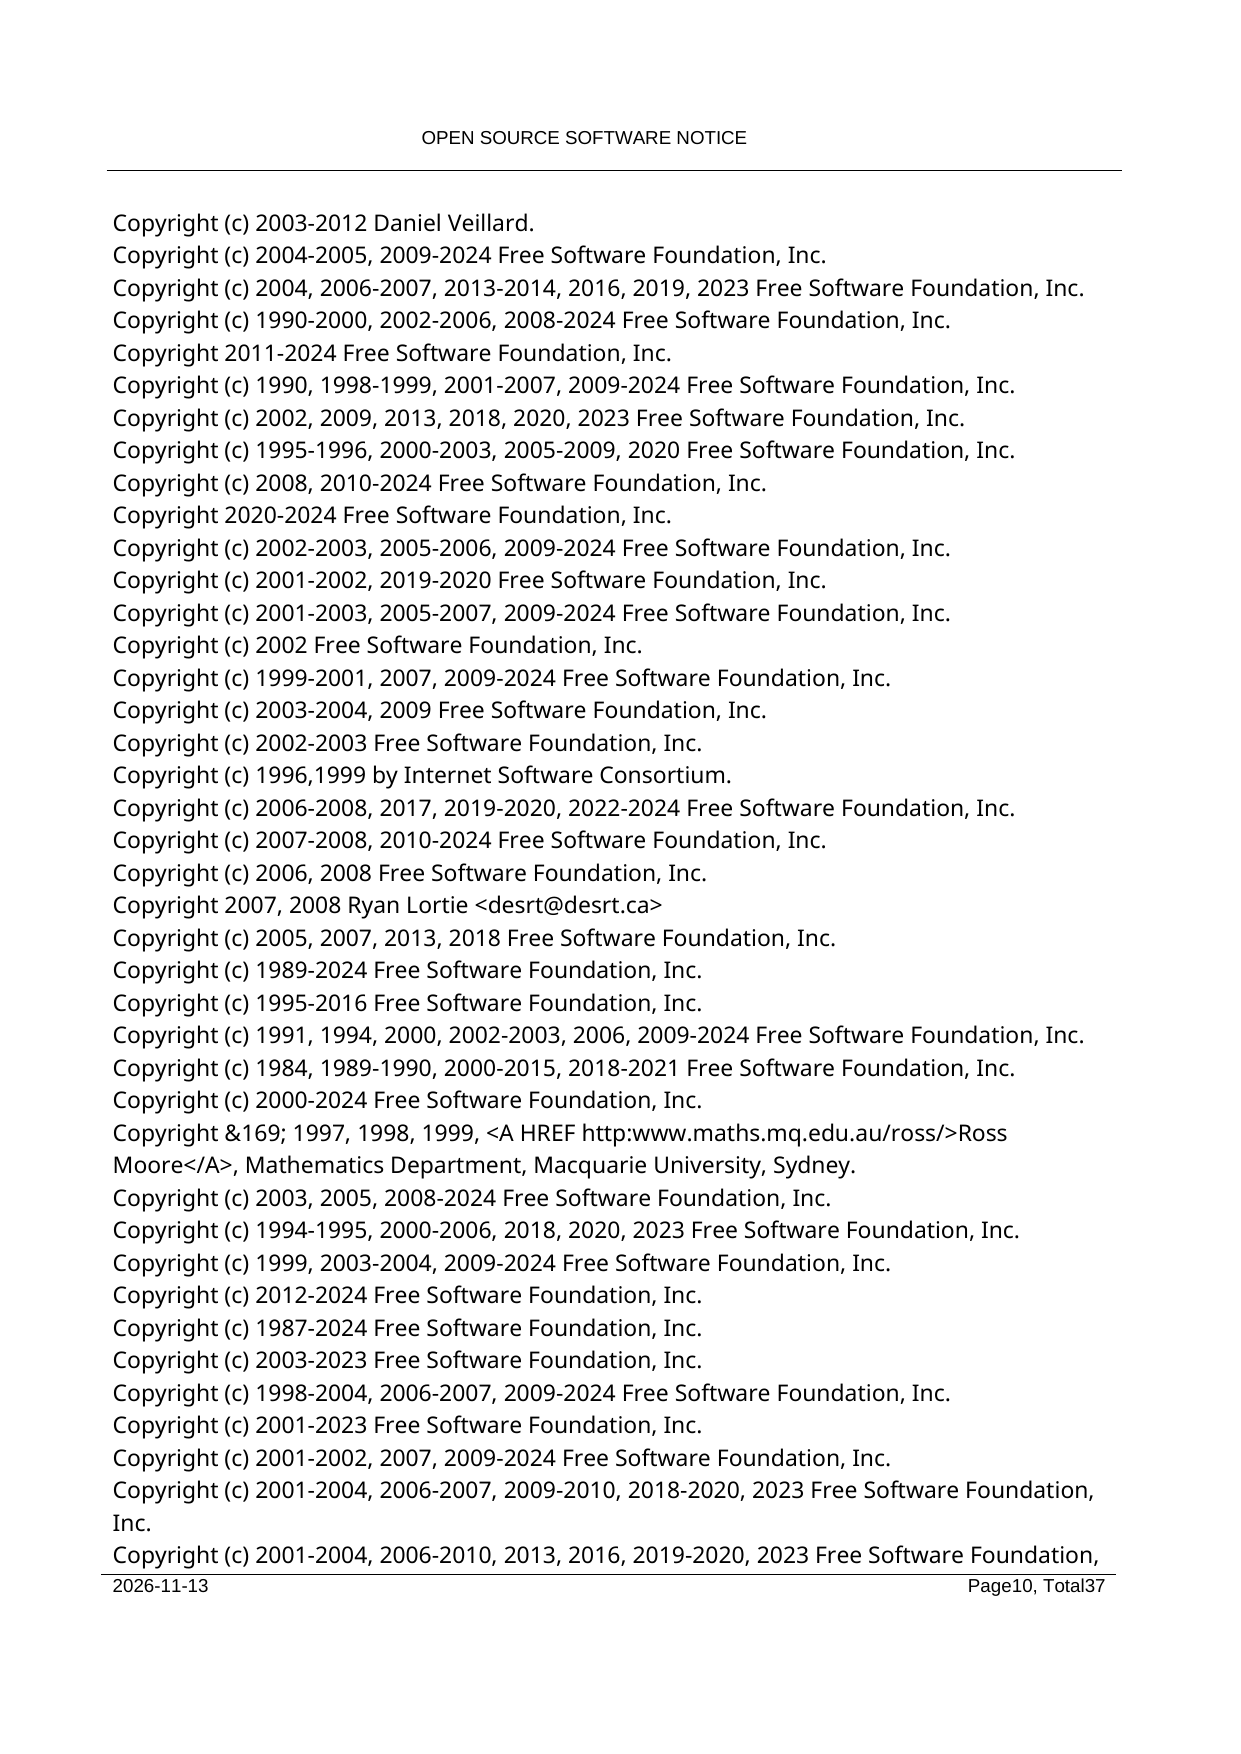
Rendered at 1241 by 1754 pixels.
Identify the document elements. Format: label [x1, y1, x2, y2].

text [112, 206, 1128, 1571]
